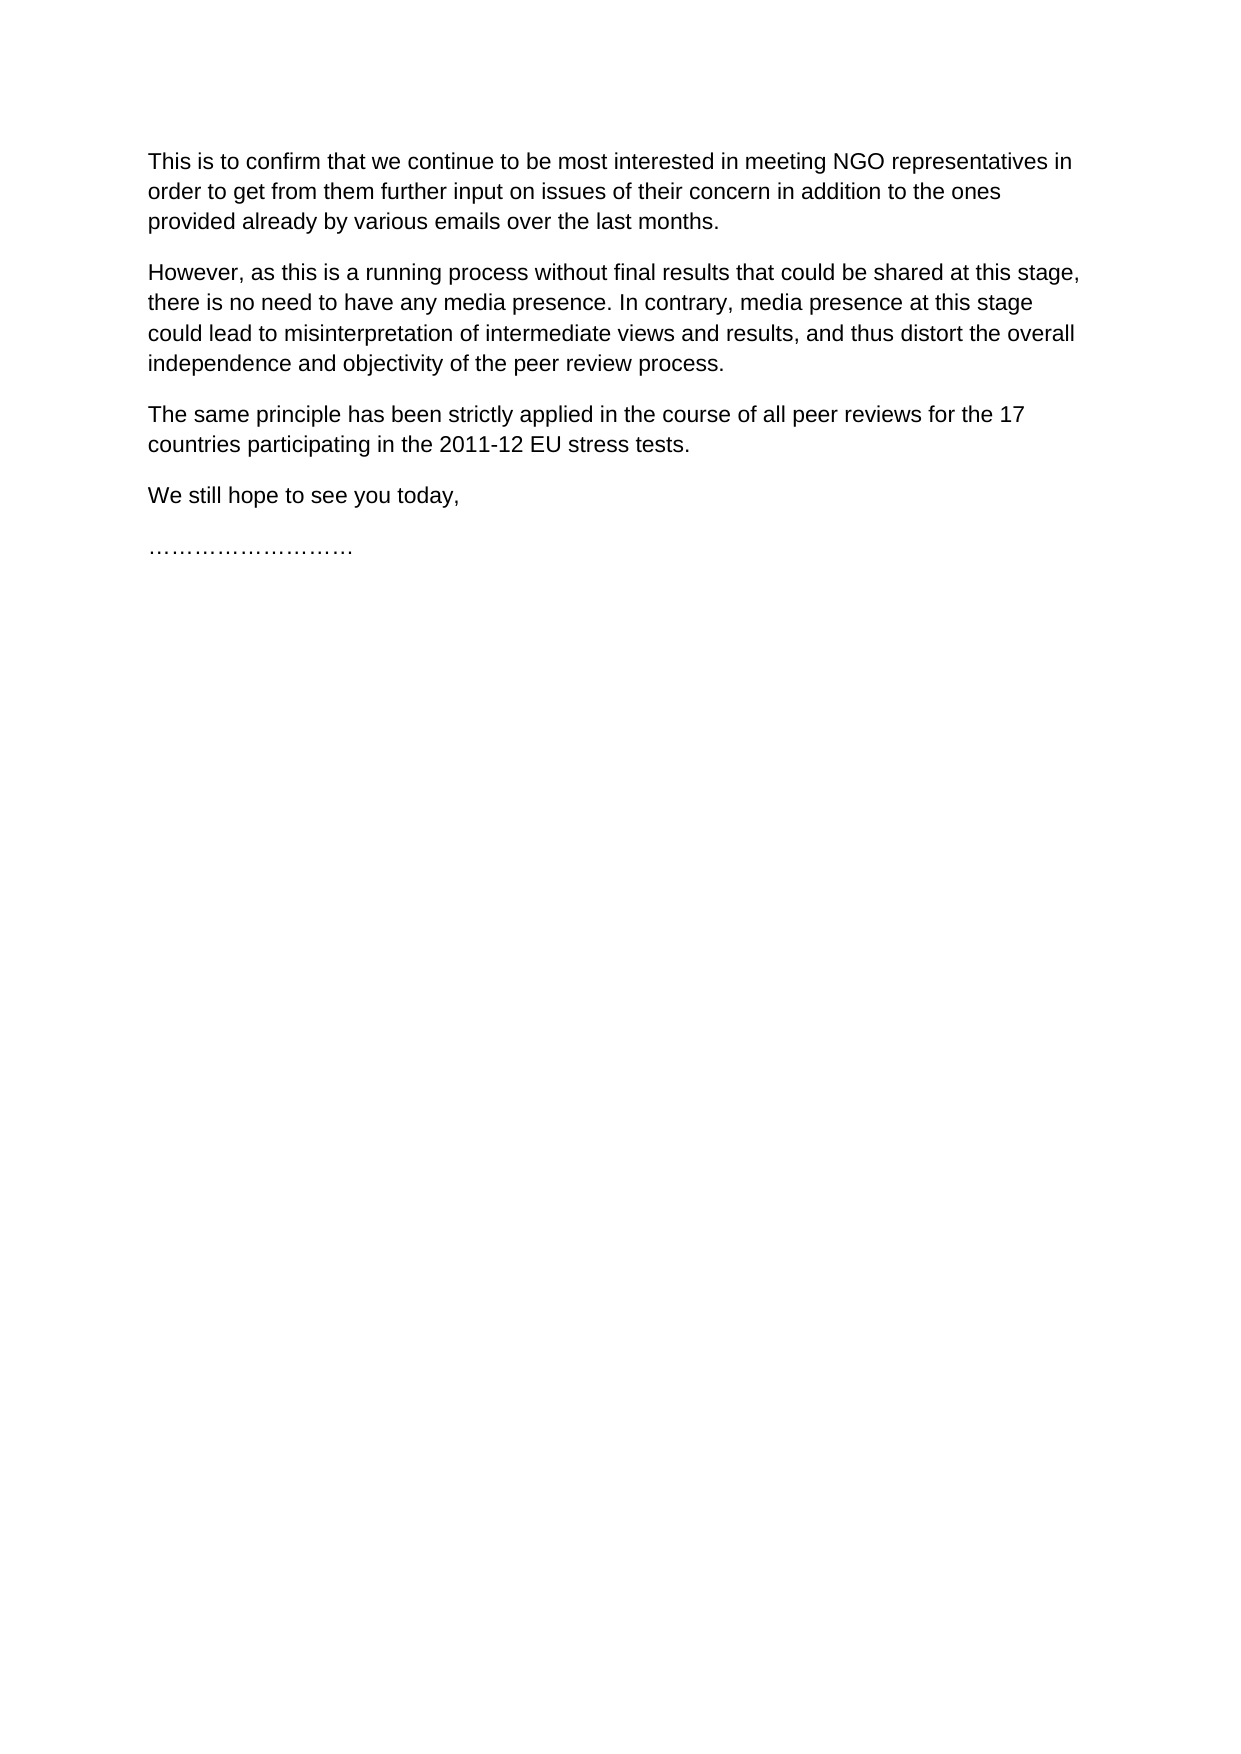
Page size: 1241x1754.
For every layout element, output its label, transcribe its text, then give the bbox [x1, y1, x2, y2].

text This is to confirm that we continue to be most interested in meeting NGO representatives in order to get from them further input on issues of their concern in addition to the ones provided already by various emails over the last months. [148, 148, 1093, 234]
text ……………………… [148, 533, 1093, 559]
text The same principle has been strictly applied in the course of all peer reviews for the 17 countries participating in the 2011-12 EU stress tests. [148, 401, 1093, 457]
text We still hope to see you today, [148, 482, 1093, 508]
text However, as this is a running process without final results that could be shared at this stage, there is no need to have any media presence. In contrary, media presence at this stage could lead to misinterpretation of intermediate views and results, and thus distort the overall independence and objectivity of the peer review process. [148, 259, 1093, 376]
